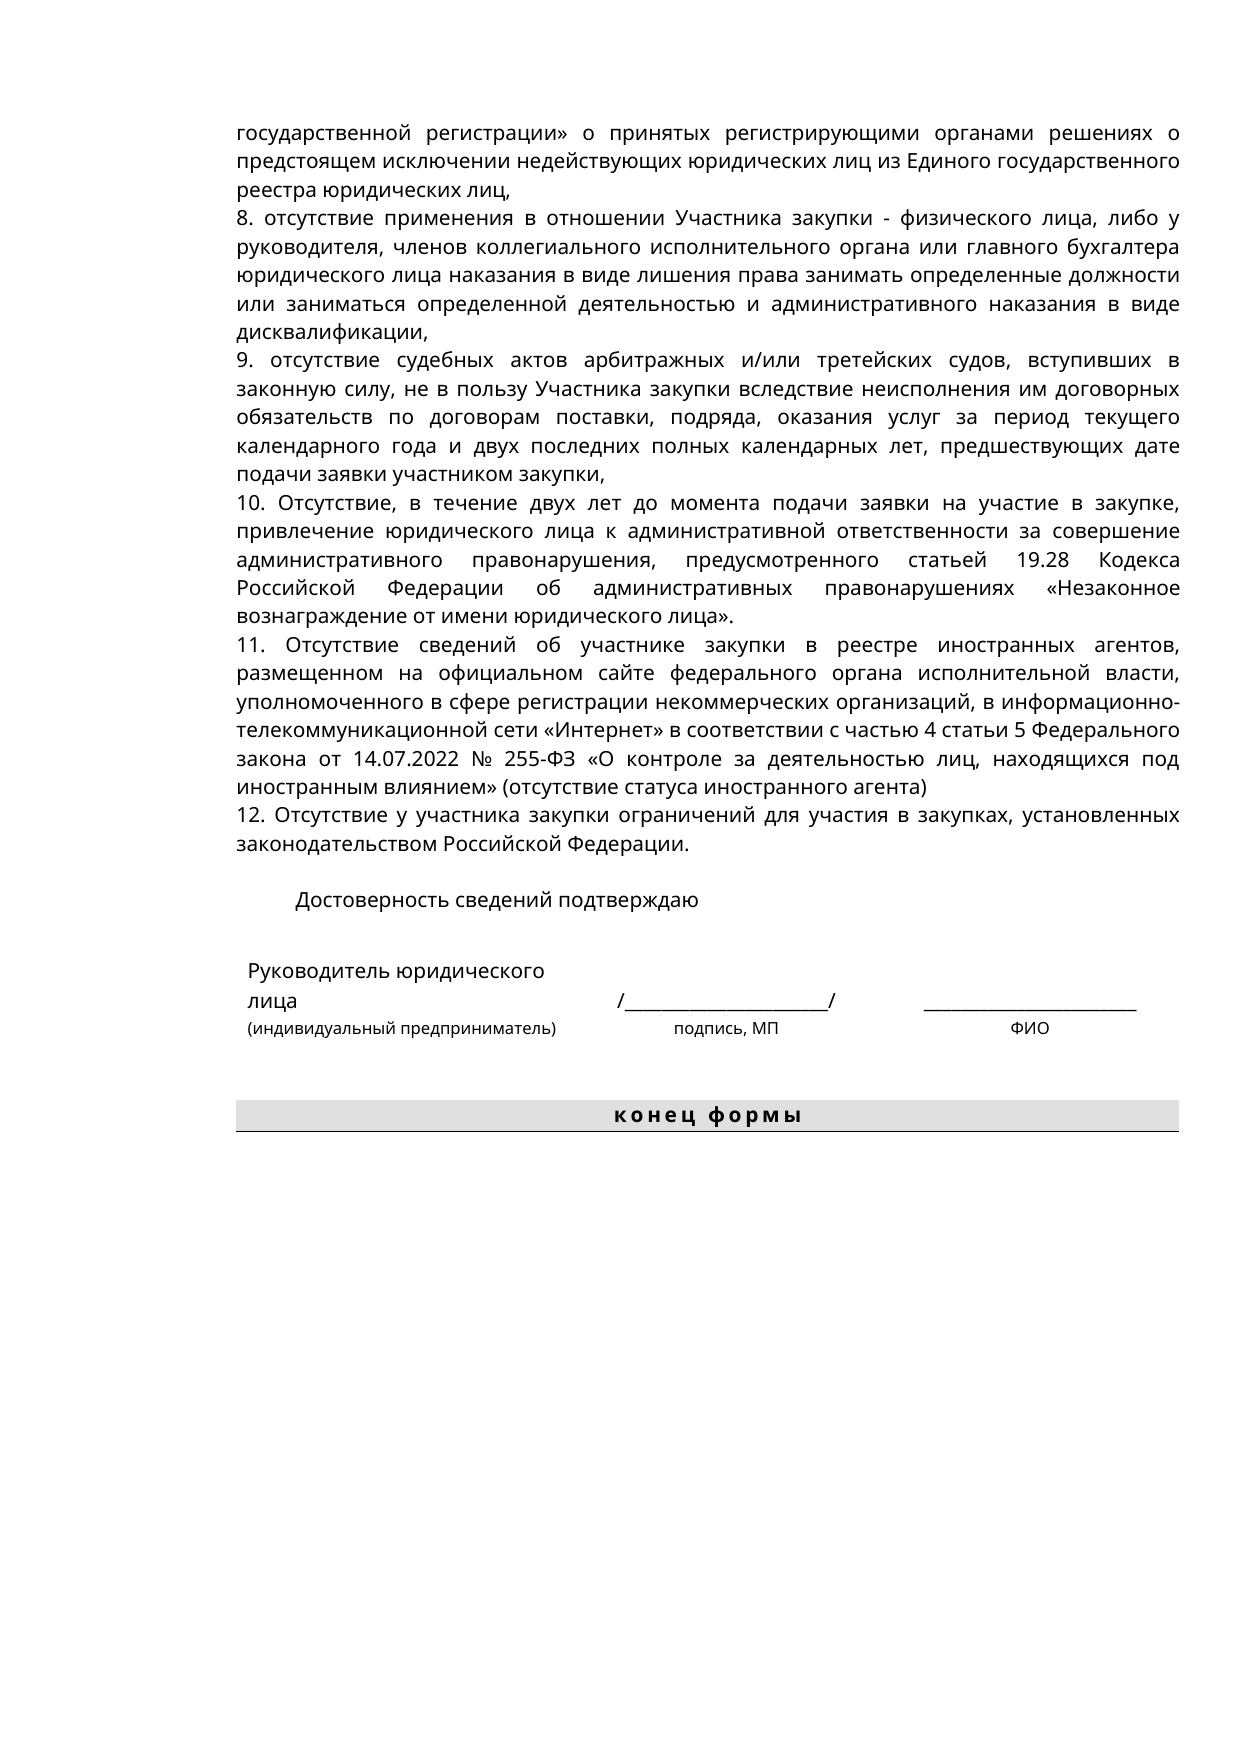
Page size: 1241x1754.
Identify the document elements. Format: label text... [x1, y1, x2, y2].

table_header Руководитель юридического лица [236, 957, 574, 1016]
text 12. Отсутствие у участника закупки ограничений для участия в закупках, установленных законодательством Российской Федерации. [236, 801, 1181, 857]
text Достоверность сведений подтверждаю [236, 886, 1181, 914]
table_cell подпись, МП [574, 1016, 879, 1041]
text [236, 118, 1181, 203]
table_cell (индивидуальный предприниматель) [236, 1016, 574, 1041]
text 8. отсутствие применения в отношении Участника закупки - физического лица, либо у руководителя, членов коллегиального исполнительного органа или главного бухгалтера юридического лица наказания в виде лишения права занимать определенные должности или заниматься определенной деятельностью и административного наказания в виде дисквалификации, [236, 203, 1181, 346]
text 9. отсутствие судебных актов арбитражных и/или третейских судов, вступивших в законную силу, не в пользу Участника закупки вследствие неисполнения им договорных обязательств по договорам поставки, подряда, оказания услуг за период текущего календарного года и двух последних полных календарных лет, предшествующих дате подачи заявки участником закупки, [236, 346, 1181, 488]
text 10. Отсутствие, в течение двух лет до момента подачи заявки на участие в закупке, привлечение юридического лица к административной ответственности за совершение административного правонарушения, предусмотренного статьей 19.28 Кодекса Российской Федерации об административных правонарушениях «Незаконное вознаграждение от имени юридического лица». [236, 488, 1181, 630]
table_header _______________________ [879, 957, 1181, 1016]
table_cell ФИО [879, 1016, 1181, 1041]
table_header /______________________/ [574, 957, 879, 1016]
text конец формы [236, 1100, 1179, 1131]
text 11. Отсутствие сведений об участнике закупки в реестре иностранных агентов, размещенном на официальном сайте федерального органа исполнительной власти, уполномоченного в сфере регистрации некоммерческих организаций, в информационно-телекоммуникационной сети «Интернет» в соответствии с частью 4 статьи 5 Федерального закона от 14.07.2022 № 255-ФЗ «О контроле за деятельностью лиц, находящихся под иностранным влиянием» (отсутствие статуса иностранного агента) [236, 630, 1181, 801]
